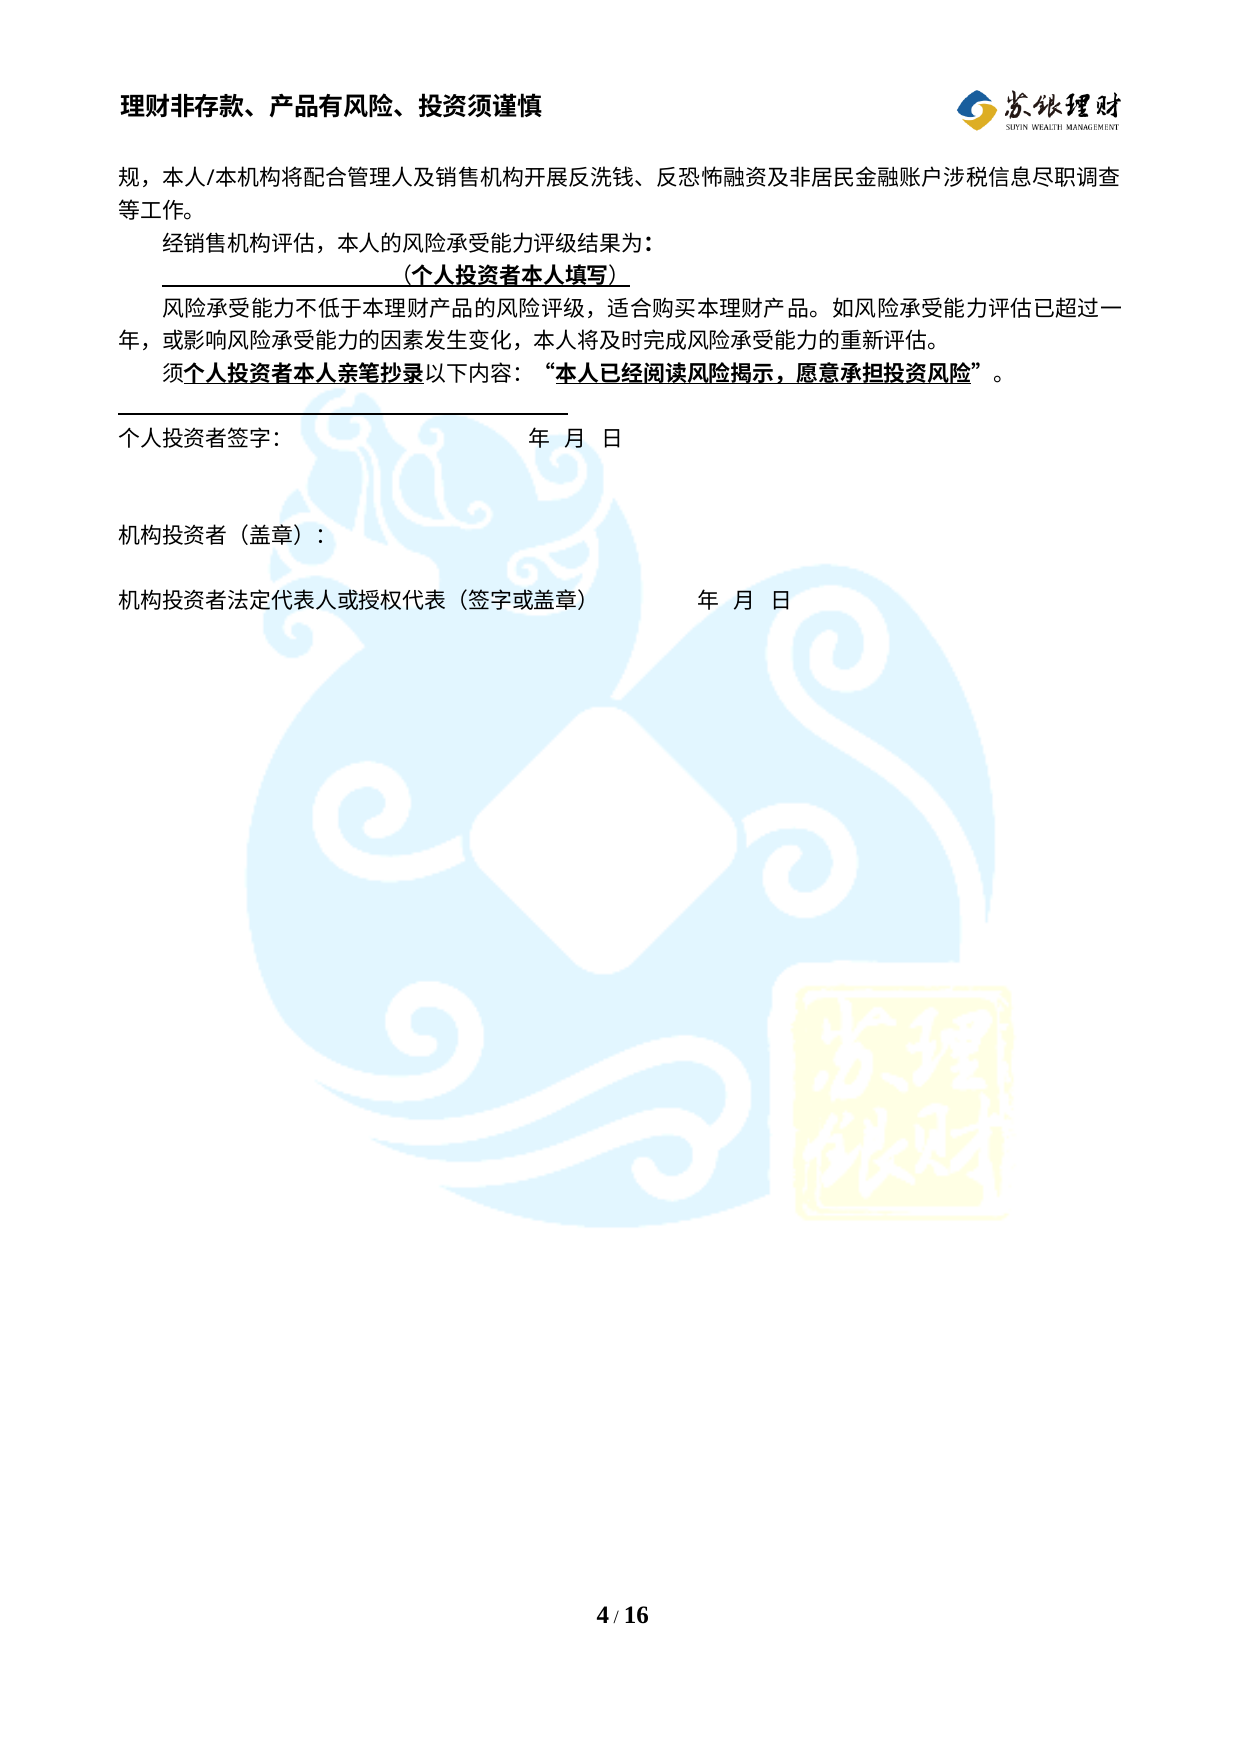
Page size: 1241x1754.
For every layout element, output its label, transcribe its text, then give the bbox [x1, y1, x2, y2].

text 经销售机构评估，本人的风险承受能力评级结果为： [118, 225, 1122, 258]
text 个人投资者签字： 年 月 日 [118, 420, 1122, 453]
text 机构投资者法定代表人或授权代表（签字或盖章） 年 月 日 [118, 583, 1122, 615]
text （个人投资者本人填写） [118, 258, 1122, 290]
text 风险承受能力不低于本理财产品的风险评级，适合购买本理财产品。如风险承受能力评估已超过一年，或影响风险承受能力的因素发生变化，本人将及时完成风险承受能力的重新评估。 [118, 290, 1122, 355]
picture [932, 72, 1151, 143]
text 须个人投资者本人亲笔抄录以下内容：“本人已经阅读风险揭示，愿意承担投资风险”。 [118, 355, 1122, 388]
text 机构投资者（盖章）： [118, 518, 1122, 550]
